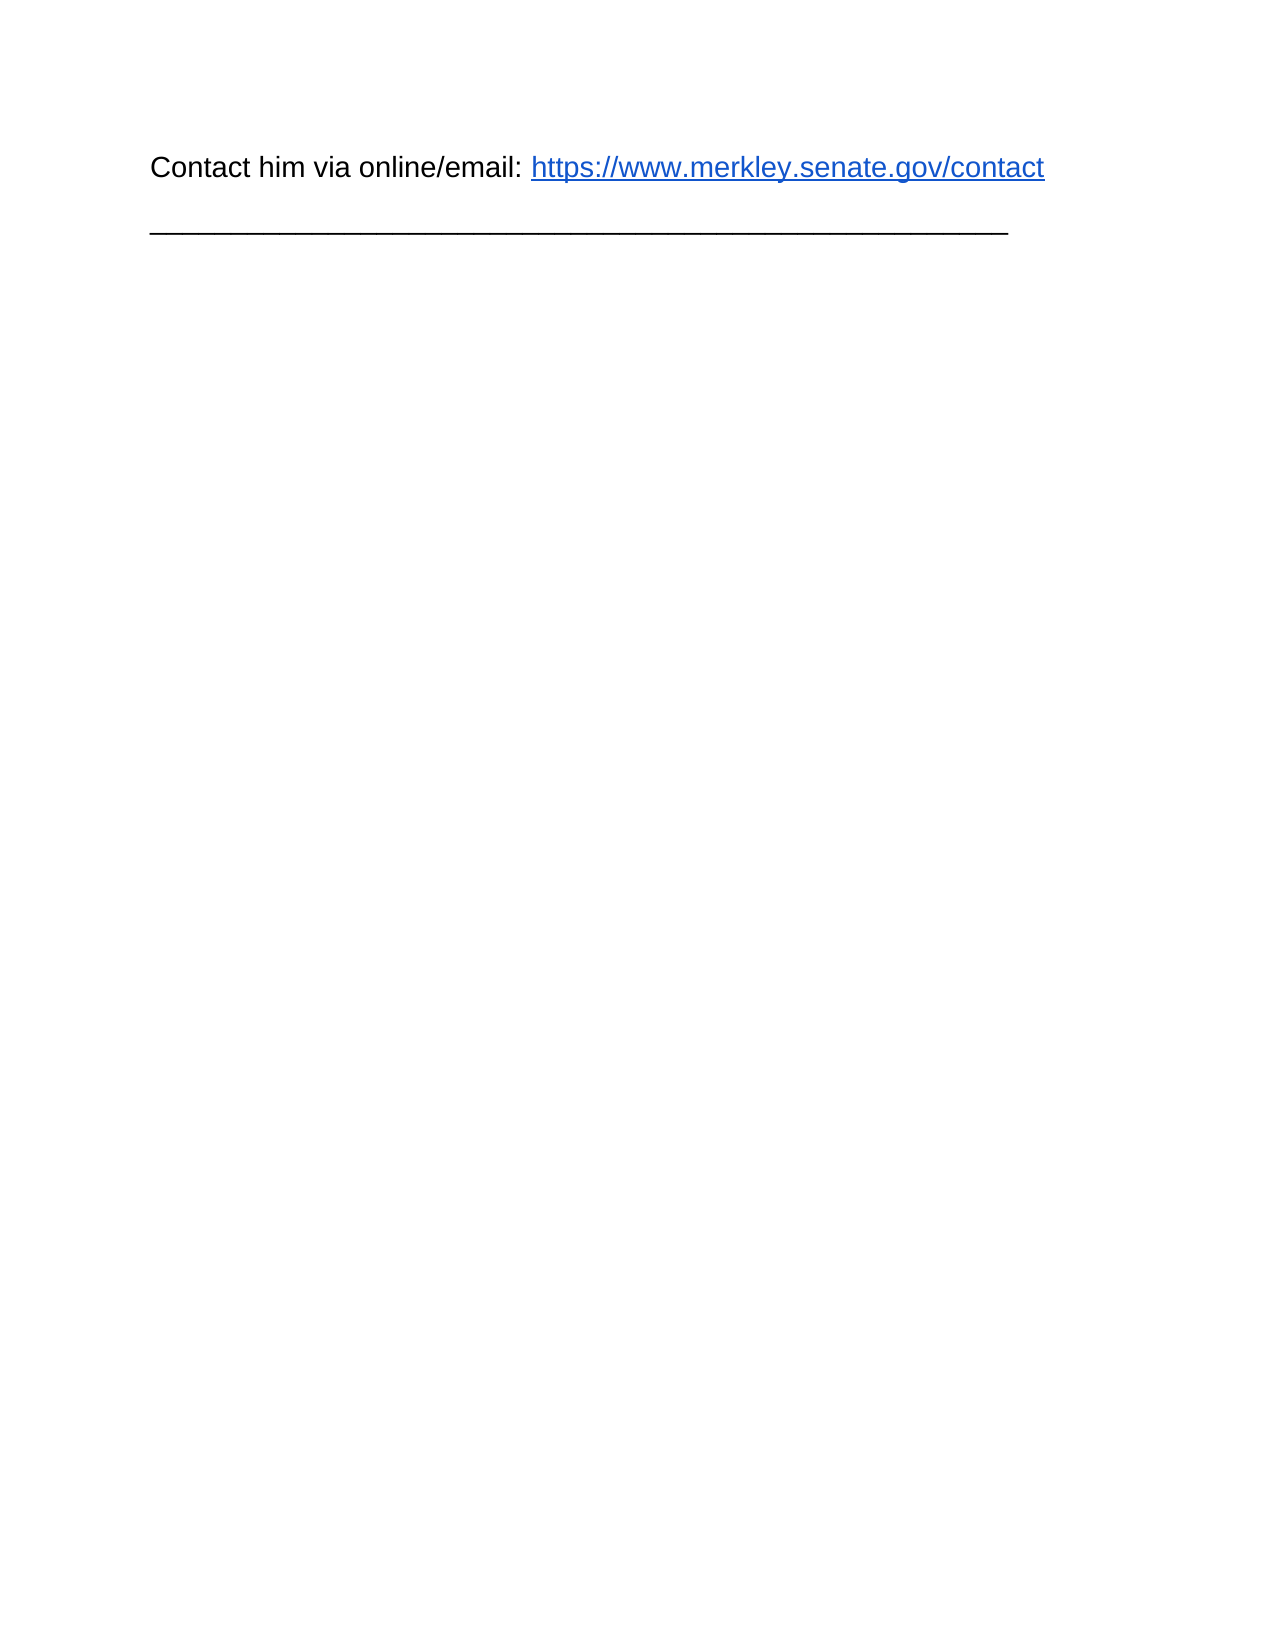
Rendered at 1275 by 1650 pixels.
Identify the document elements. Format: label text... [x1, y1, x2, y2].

text Contact him via online/email: https://www.merkley.senate.gov/contact [150, 150, 1125, 183]
text _____________________________________________________ [150, 202, 1125, 235]
